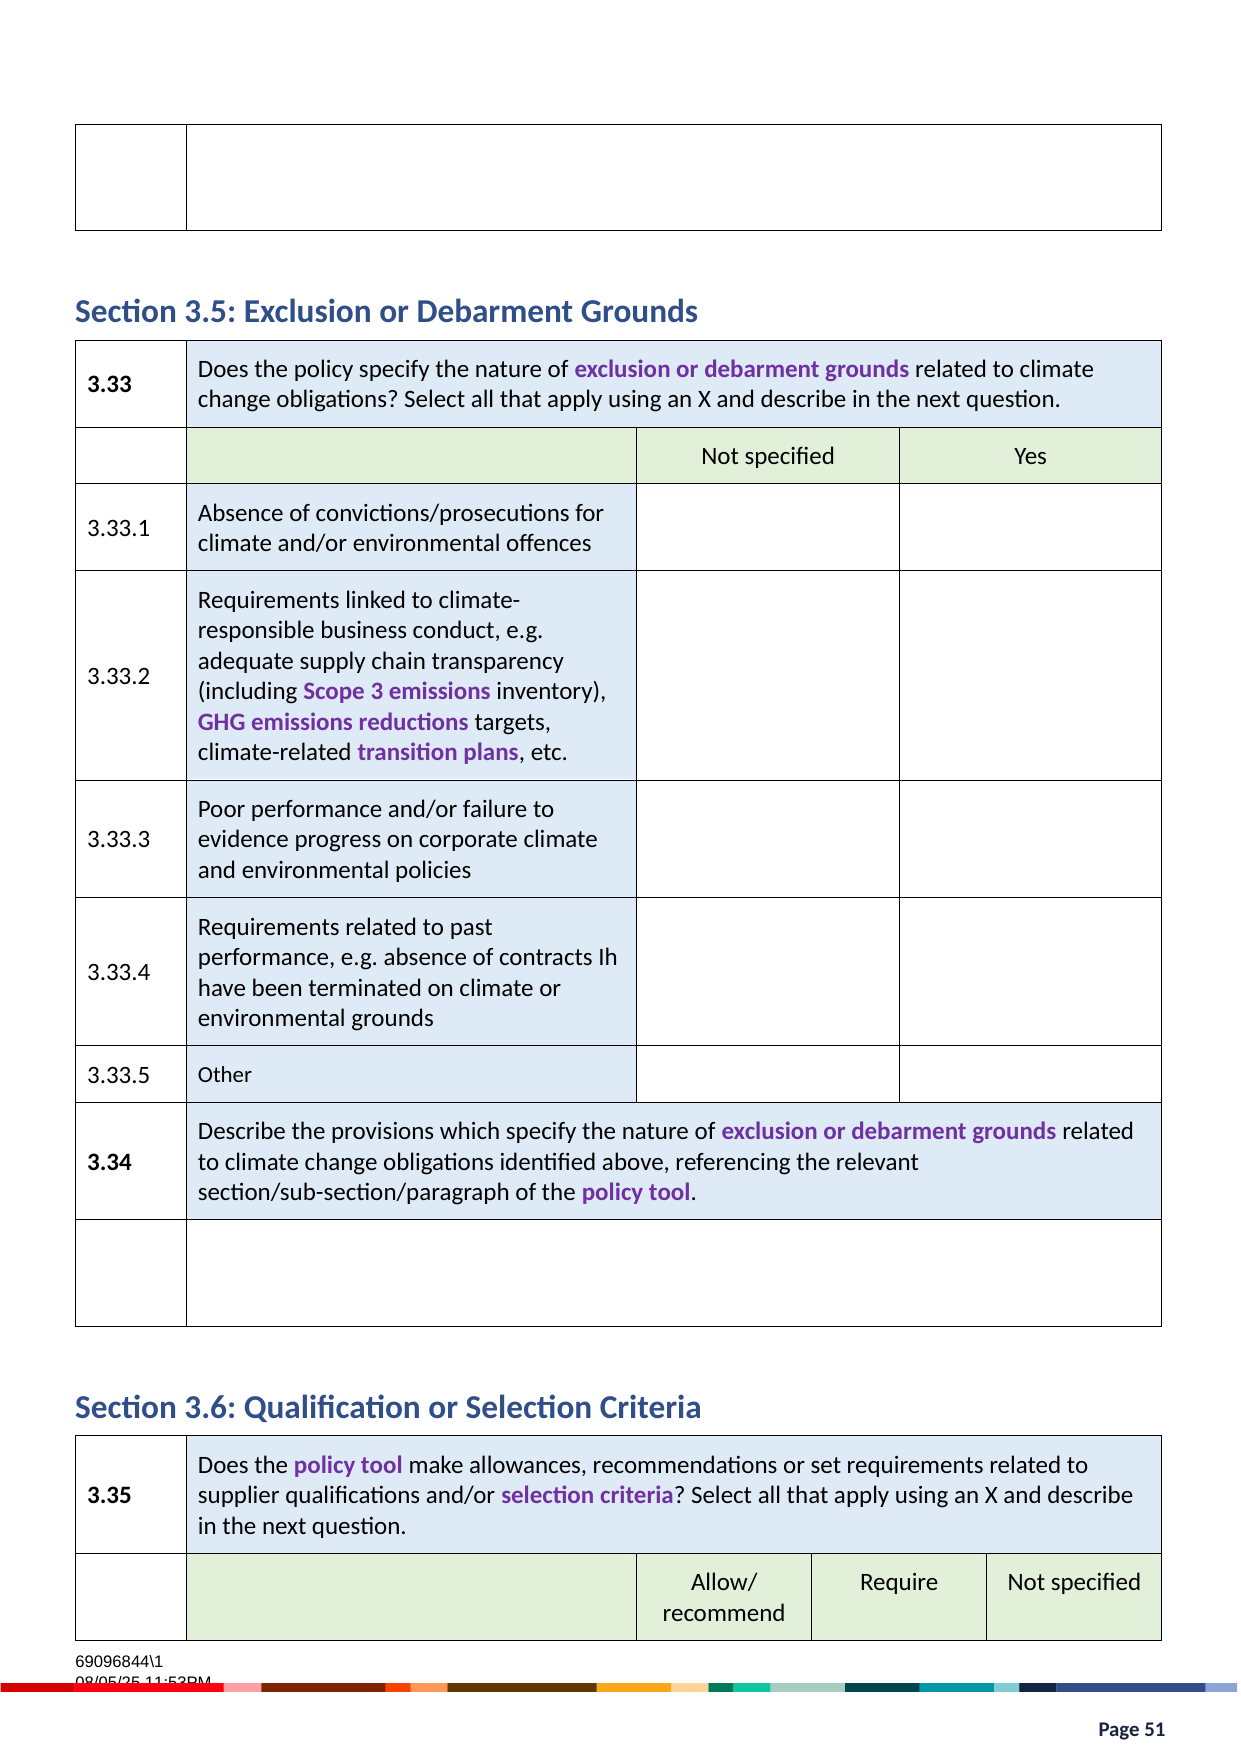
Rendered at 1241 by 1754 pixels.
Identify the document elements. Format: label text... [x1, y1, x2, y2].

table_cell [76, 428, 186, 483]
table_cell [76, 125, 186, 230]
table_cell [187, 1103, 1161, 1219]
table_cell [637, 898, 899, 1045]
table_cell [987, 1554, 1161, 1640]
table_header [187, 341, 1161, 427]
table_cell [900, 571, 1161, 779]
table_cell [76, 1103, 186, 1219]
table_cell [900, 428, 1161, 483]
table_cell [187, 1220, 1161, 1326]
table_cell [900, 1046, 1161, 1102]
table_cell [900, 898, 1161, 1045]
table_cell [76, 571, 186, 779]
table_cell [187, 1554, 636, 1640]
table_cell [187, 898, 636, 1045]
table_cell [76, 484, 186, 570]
subtitle Section 3.5: Exclusion or Debarment Grounds [75, 291, 1165, 331]
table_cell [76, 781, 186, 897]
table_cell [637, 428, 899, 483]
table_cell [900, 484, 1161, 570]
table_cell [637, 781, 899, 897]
subtitle Section 3.6: Qualification or Selection Criteria [75, 1386, 1165, 1427]
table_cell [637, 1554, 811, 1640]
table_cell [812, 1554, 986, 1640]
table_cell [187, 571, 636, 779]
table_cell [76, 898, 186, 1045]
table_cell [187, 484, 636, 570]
picture [0, 1683, 1236, 1692]
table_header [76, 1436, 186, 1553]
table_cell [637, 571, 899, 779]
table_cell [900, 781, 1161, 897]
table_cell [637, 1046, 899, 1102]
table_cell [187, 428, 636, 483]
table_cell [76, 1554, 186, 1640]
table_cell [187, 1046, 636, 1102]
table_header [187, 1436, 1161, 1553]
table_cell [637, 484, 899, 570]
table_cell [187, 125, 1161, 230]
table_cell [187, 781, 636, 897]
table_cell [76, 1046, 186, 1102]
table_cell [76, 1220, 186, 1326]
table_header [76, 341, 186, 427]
